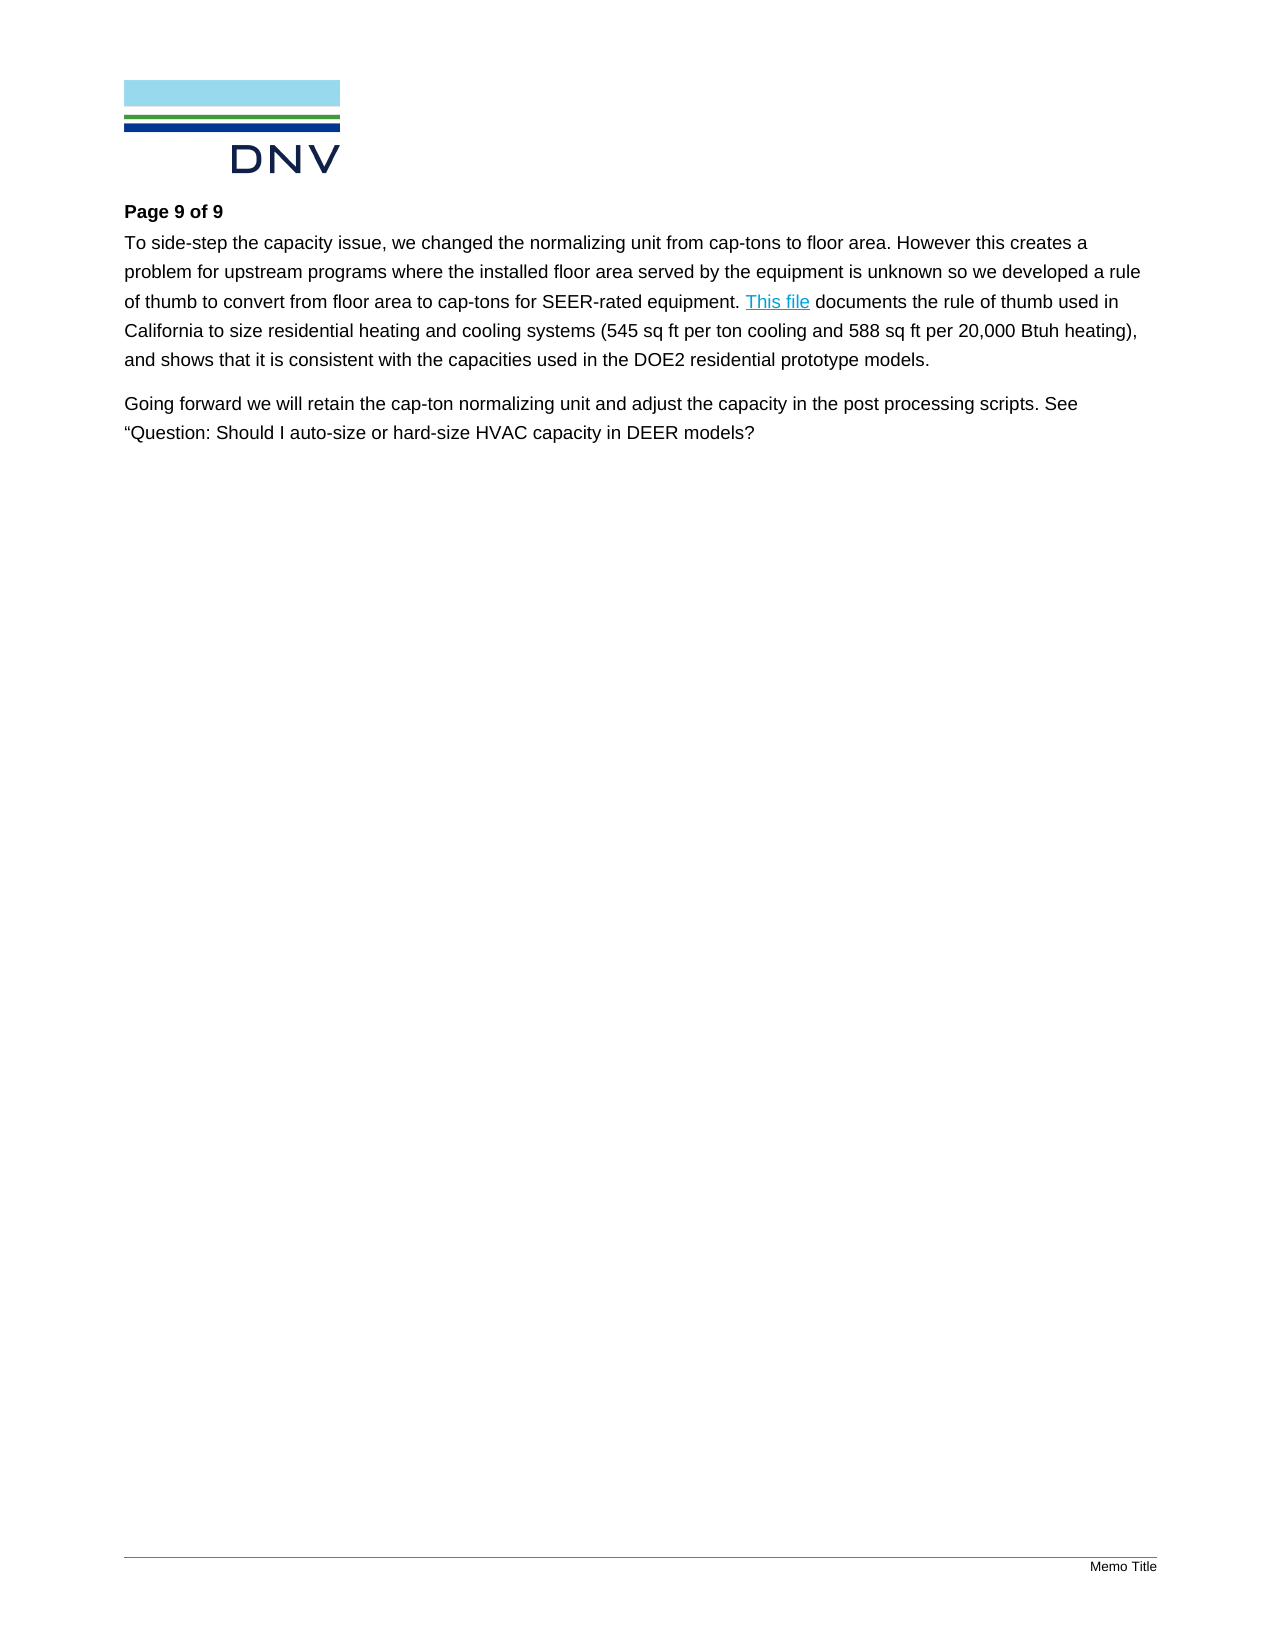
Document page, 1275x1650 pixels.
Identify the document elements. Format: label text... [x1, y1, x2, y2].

text Going forward we will retain the cap-ton normalizing unit and adjust the capacity in the post processing scripts. See “Question: Should I auto-size or hard-size HVAC capacity in DEER models? [124, 385, 1157, 443]
picture [124, 80, 367, 201]
text To side-step the capacity issue, we changed the normalizing unit from cap-tons to floor area. However this creates a problem for upstream programs where the installed floor area served by the equipment is unknown so we developed a rule of thumb to convert from floor area to cap-tons for SEER-rated equipment. This file documents the rule of thumb used in California to size residential heating and cooling systems (545 sq ft per ton cooling and 588 sq ft per 20,000 Btuh heating), and shows that it is consistent with the capacities used in the DOE2 residential prototype models. [124, 224, 1157, 370]
